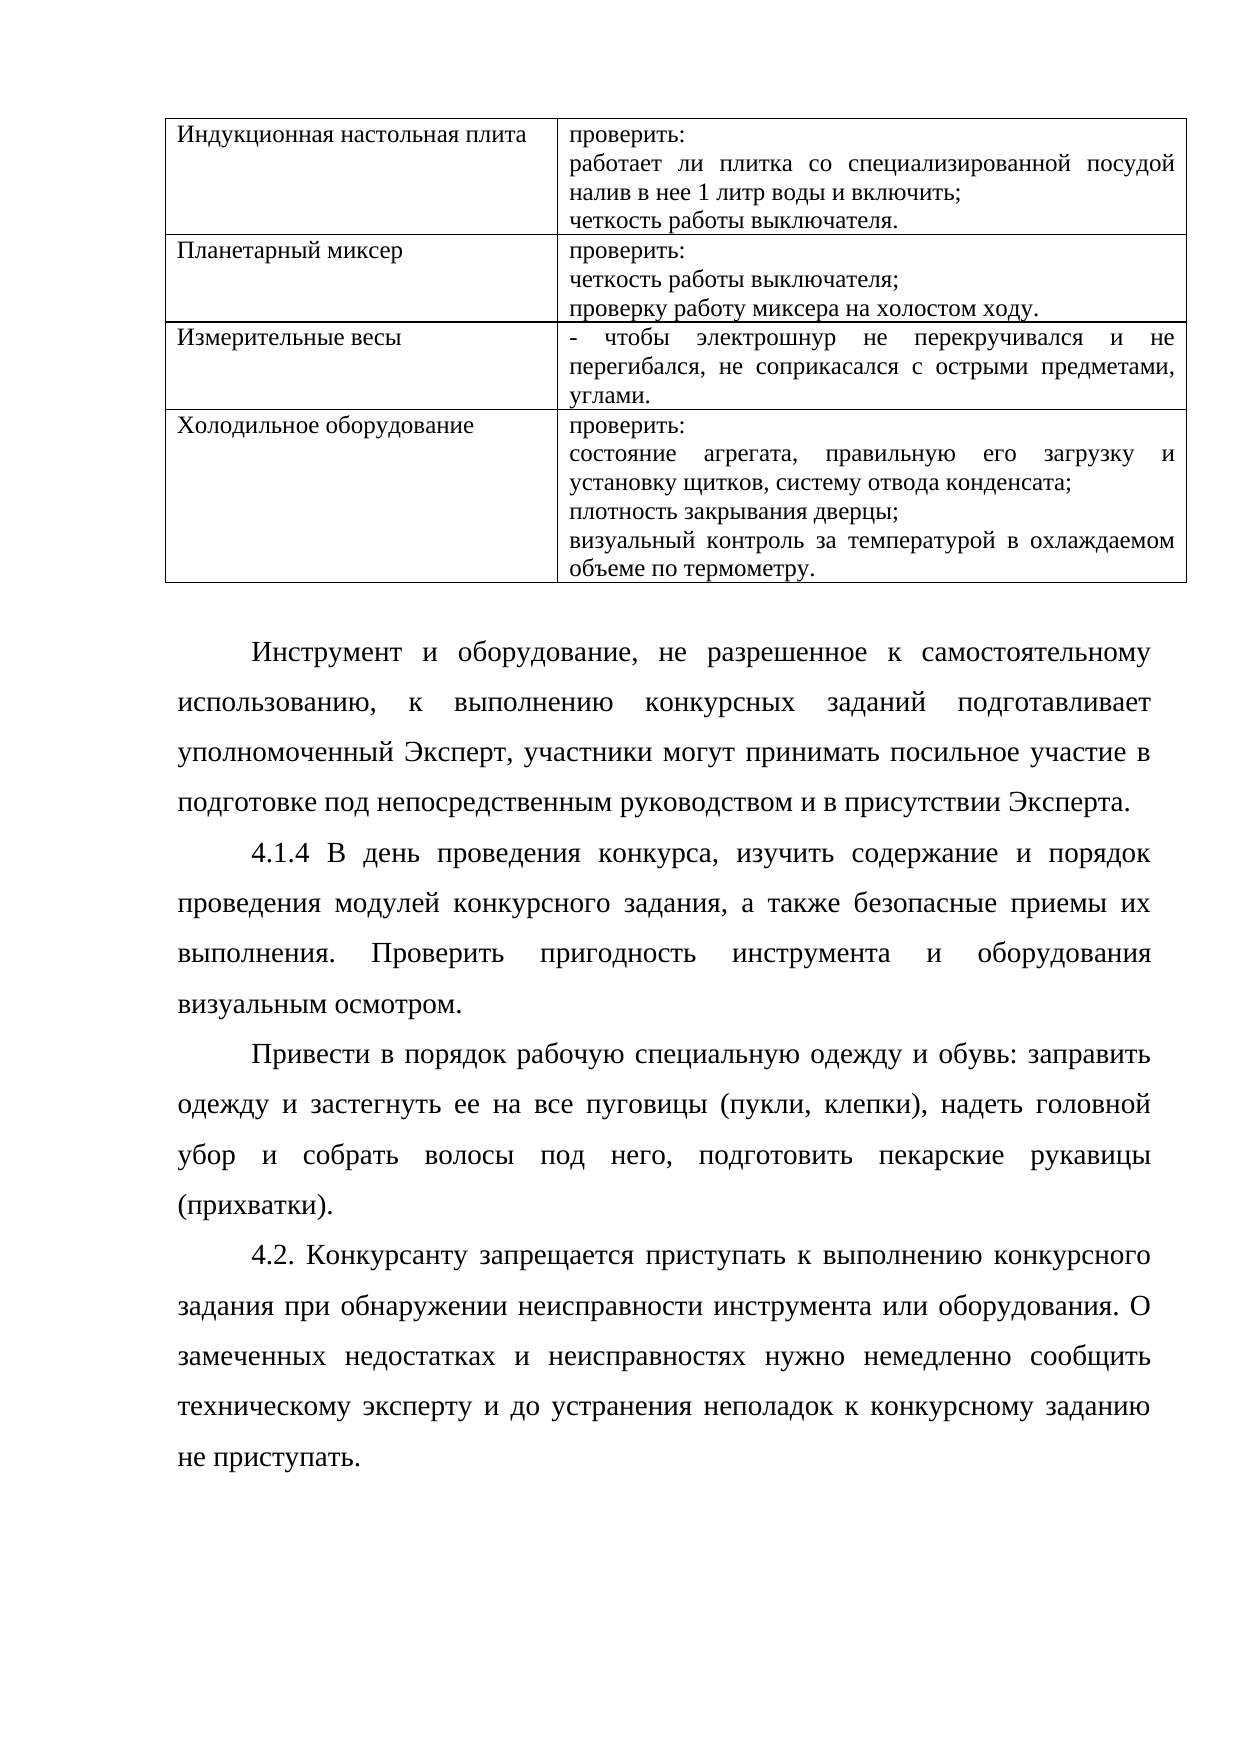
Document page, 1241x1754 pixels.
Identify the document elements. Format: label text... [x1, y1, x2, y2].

table_cell Измерительные весы [166, 323, 557, 409]
text Инструмент и оборудование, не разрешенное к самостоятельному использованию, к выполнению конкурсных заданий подготавливает уполномоченный Эксперт, участники могут принимать посильное участие в подготовке под непосредственным руководством и в присутствии Эксперта. [177, 634, 1152, 818]
table_cell проверить: состояние агрегата, правильную его загрузку и установку щитков, систему отвода конденсата; плотность закрывания дверцы; визуальный контроль за температурой в охлаждаемом объеме по термометру. [558, 410, 1186, 582]
text 4.1.4 В день проведения конкурса, изучить содержание и порядок проведения модулей конкурсного задания, а также безопасные приемы их выполнения. Проверить пригодность инструмента и оборудования визуальным осмотром. [177, 835, 1152, 1019]
table_cell Планетарный миксер [166, 235, 557, 321]
table_cell - чтобы электрошнур не перекручивался и не перегибался, не соприкасался с острыми предметами, углами. [558, 323, 1186, 409]
table_cell проверить: четкость работы выключателя; проверку работу миксера на холостом ходу. [558, 235, 1186, 321]
table_cell проверить: работает ли плитка со специализированной посудой налив в нее 1 литр воды и включить; четкость работы выключателя. [558, 119, 1186, 234]
text 4.2. Конкурсанту запрещается приступать к выполнению конкурсного задания при обнаружении неисправности инструмента или оборудования. О замеченных недостатках и неисправностях нужно немедленно сообщить техническому эксперту и до устранения неполадок к конкурсному заданию не приступать. [177, 1237, 1152, 1472]
table_cell Индукционная настольная плита [166, 119, 557, 234]
table_cell Холодильное оборудование [166, 410, 557, 582]
text Привести в порядок рабочую специальную одежду и обувь: заправить одежду и застегнуть ее на все пуговицы (пукли, клепки), надеть головной убор и собрать волосы под него, подготовить пекарские рукавицы (прихватки). [177, 1036, 1152, 1221]
